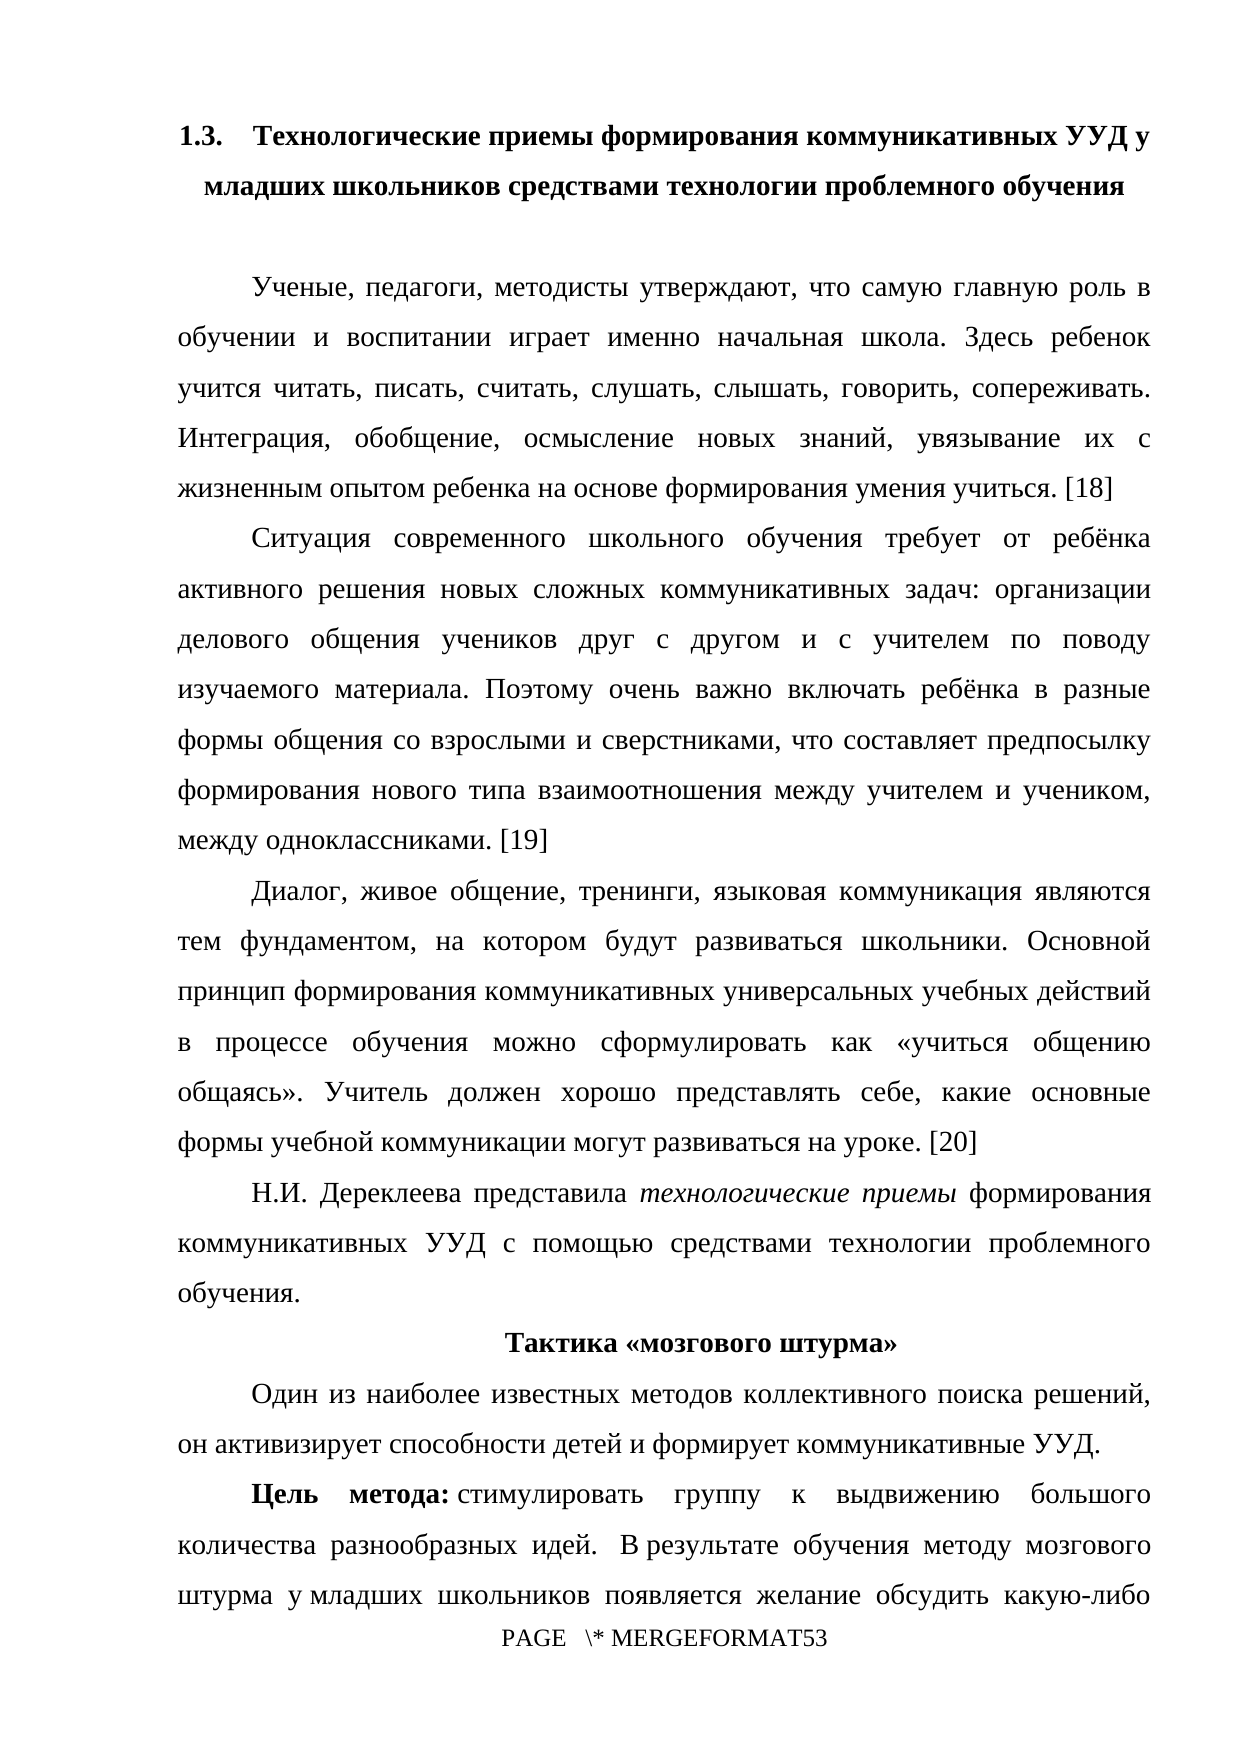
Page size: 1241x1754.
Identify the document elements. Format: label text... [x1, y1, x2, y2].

text Ученые, педагоги, методисты утверждают, что самую главную роль в обучении и воспитании играет именно начальная школа. Здесь ребенок учится читать, писать, считать, слушать, слышать, говорить, сопереживать. Интеграция, обобщение, осмысление новых знаний, увязывание их с жизненным опытом ребенка на основе формирования умения учиться. [18] [177, 269, 1152, 504]
text Н.И. Дереклеева представила технологические приемы формирования коммуникативных УУД с помощью средствами технологии проблемного обучения. [177, 1175, 1152, 1309]
text Один из наиболее известных методов коллективного поиска решений, он активизирует способности детей и формирует коммуникативные УУД. [177, 1376, 1152, 1460]
text Диалог, живое общение, тренинги, языковая коммуникация являются тем фундаментом, на котором будут развиваться школьники. Основной принцип формирования коммуникативных универсальных учебных действий в процессе обучения можно сформулировать как «учиться общению общаясь». Учитель должен хорошо представлять себе, какие основные формы учебной коммуникации могут развиваться на уроке. [20] [177, 873, 1152, 1158]
text Тактика «мозгового штурма» [177, 1326, 1152, 1359]
text Ситуация современного школьного обучения требует от ребёнка активного решения новых сложных коммуникативных задач: организации делового общения учеников друг с другом и с учителем по поводу изучаемого материала. Поэтому очень важно включать ребёнка в разные формы общения со взрослыми и сверстниками, что составляет предпосылку формирования нового типа взаимоотношения между учителем и учеником, между одноклассниками. [19] [177, 521, 1152, 856]
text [177, 1477, 1152, 1611]
list Технологические приемы формирования коммуникативных УУД у младших школьников средствами технологии проблемного обучения [177, 118, 1152, 202]
